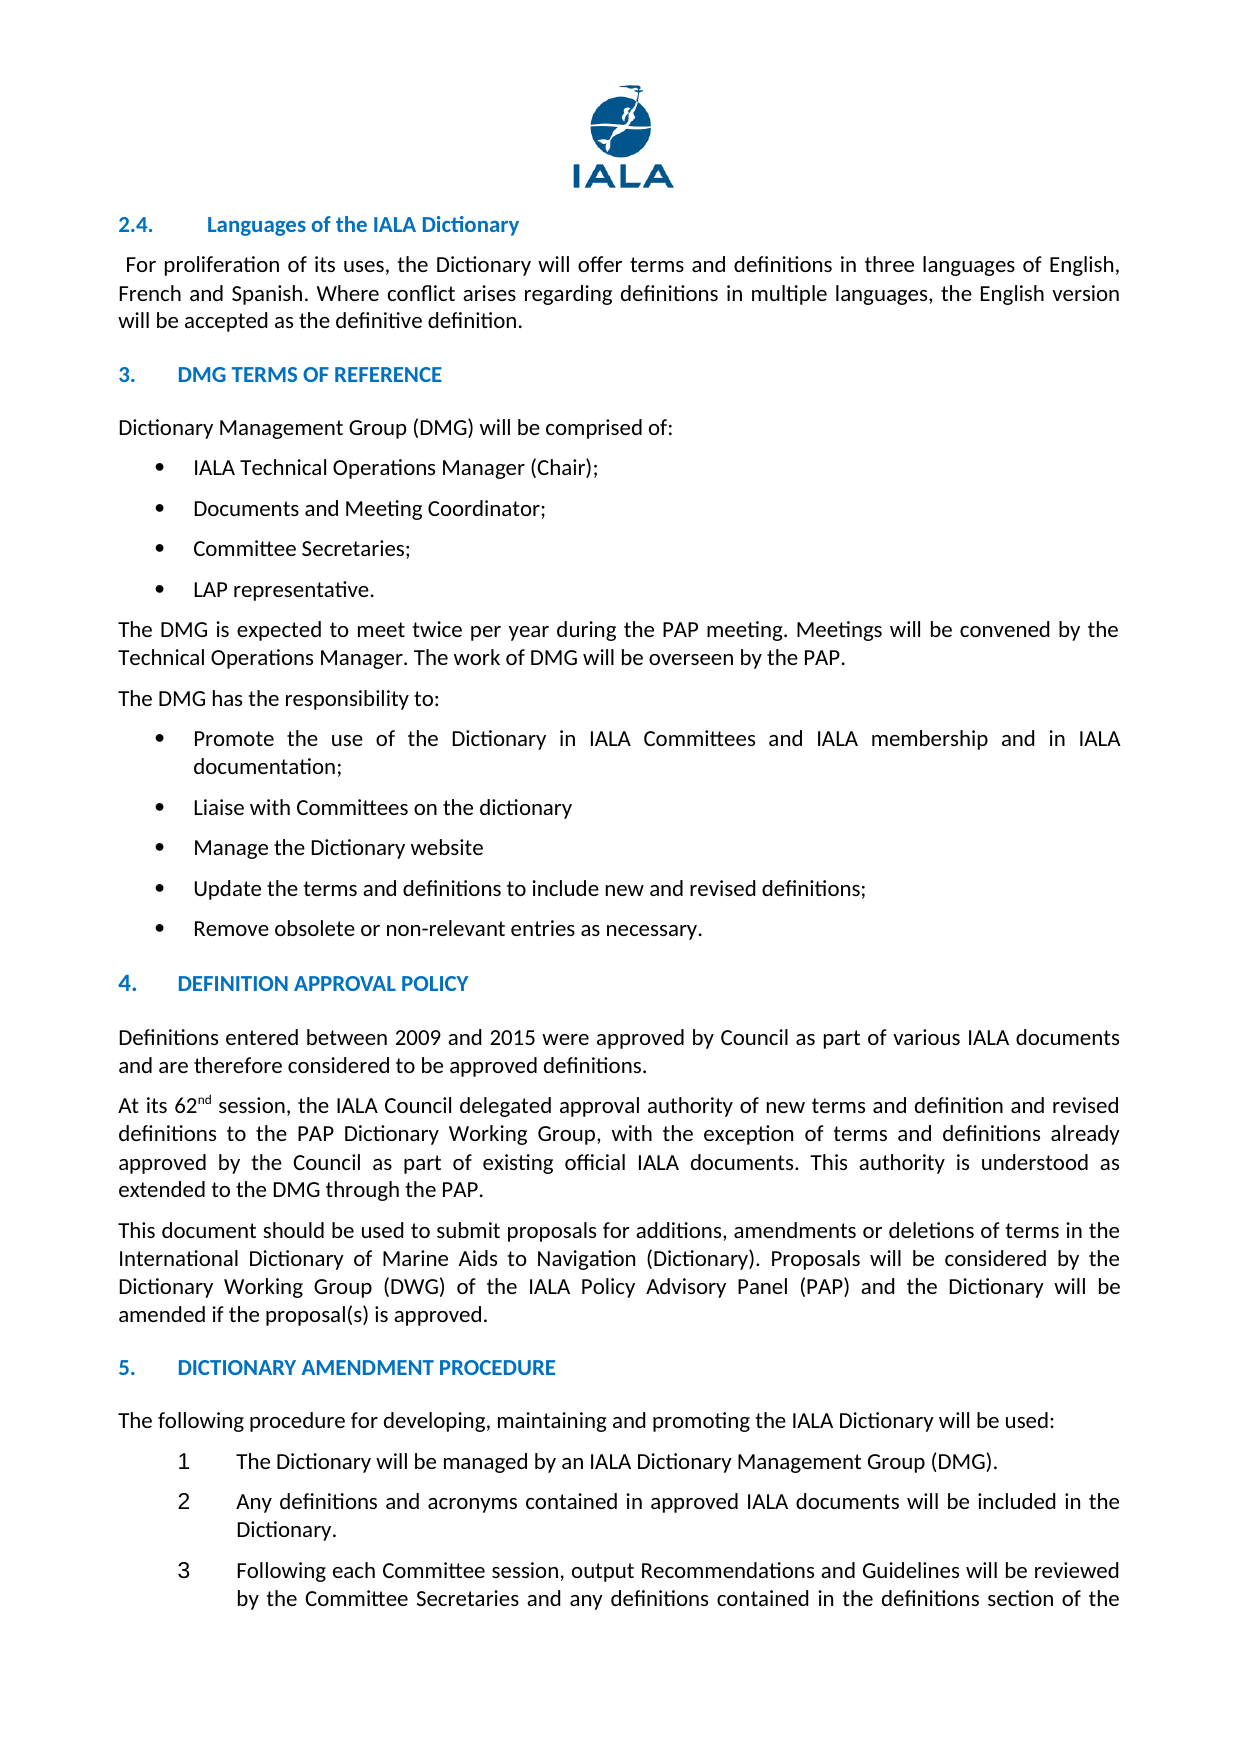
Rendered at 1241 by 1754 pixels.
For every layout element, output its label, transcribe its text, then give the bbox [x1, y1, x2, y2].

list The Dictionary will be managed by an IALA Dictionary Management Group (DMG). [177, 1447, 1122, 1475]
text This document should be used to submit proposals for additions, amendments or deletions of terms in the International Dictionary of Marine Aids to Navigation (Dictionary). Proposals will be considered by the Dictionary Working Group (DWG) of the IALA Policy Advisory Panel (PAP) and the Dictionary will be amended if the proposal(s) is approved. [118, 1216, 1122, 1328]
list Any definitions and acronyms contained in approved IALA documents will be included in the Dictionary. [177, 1487, 1122, 1543]
subtitle Definition approval policy [118, 967, 1122, 998]
text For proliferation of its uses, the Dictionary will offer terms and definitions in three languages of English, French and Spanish. Where conflict arises regarding definitions in multiple languages, the English version will be accepted as the definitive definition. [118, 251, 1122, 335]
list Documents and Meeting Coordinator; [156, 494, 1122, 522]
list Update the terms and definitions to include new and revised definitions; [156, 874, 1122, 902]
list Manage the Dictionary website [156, 833, 1122, 861]
list Promote the use of the Dictionary in IALA Committees and IALA membership and in IALA documentation; [156, 724, 1122, 780]
subtitle Languages of the IALA Dictionary [118, 210, 1122, 238]
picture [550, 73, 690, 211]
text At its 62nd session, the IALA Council delegated approval authority of new terms and definition and revised definitions to the PAP Dictionary Working Group, with the exception of terms and definitions already approved by the Council as part of existing official IALA documents. This authority is understood as extended to the DMG through the PAP. [118, 1092, 1122, 1204]
list IALA Technical Operations Manager (Chair); [156, 453, 1122, 481]
list Committee Secretaries; [156, 534, 1122, 562]
subtitle Dictionary Amendment procedure [118, 1353, 1122, 1381]
text Definitions entered between 2009 and 2015 were approved by Council as part of various IALA documents and are therefore considered to be approved definitions. [118, 1023, 1122, 1079]
list Liaise with Committees on the dictionary [156, 793, 1122, 821]
list Remove obsolete or non-relevant entries as necessary. [156, 914, 1122, 942]
list LAP representative. [156, 575, 1122, 603]
subtitle DMG Terms of Reference [118, 360, 1122, 388]
text Dictionary Management Group (DMG) will be comprised of: [118, 413, 1122, 441]
text The following procedure for developing, maintaining and promoting the IALA Dictionary will be used: [118, 1406, 1122, 1434]
text The DMG has the responsibility to: [118, 684, 1122, 712]
text The DMG is expected to meet twice per year during the PAP meeting. Meetings will be convened by the Technical Operations Manager. The work of DMG will be overseen by the PAP. [118, 615, 1122, 671]
